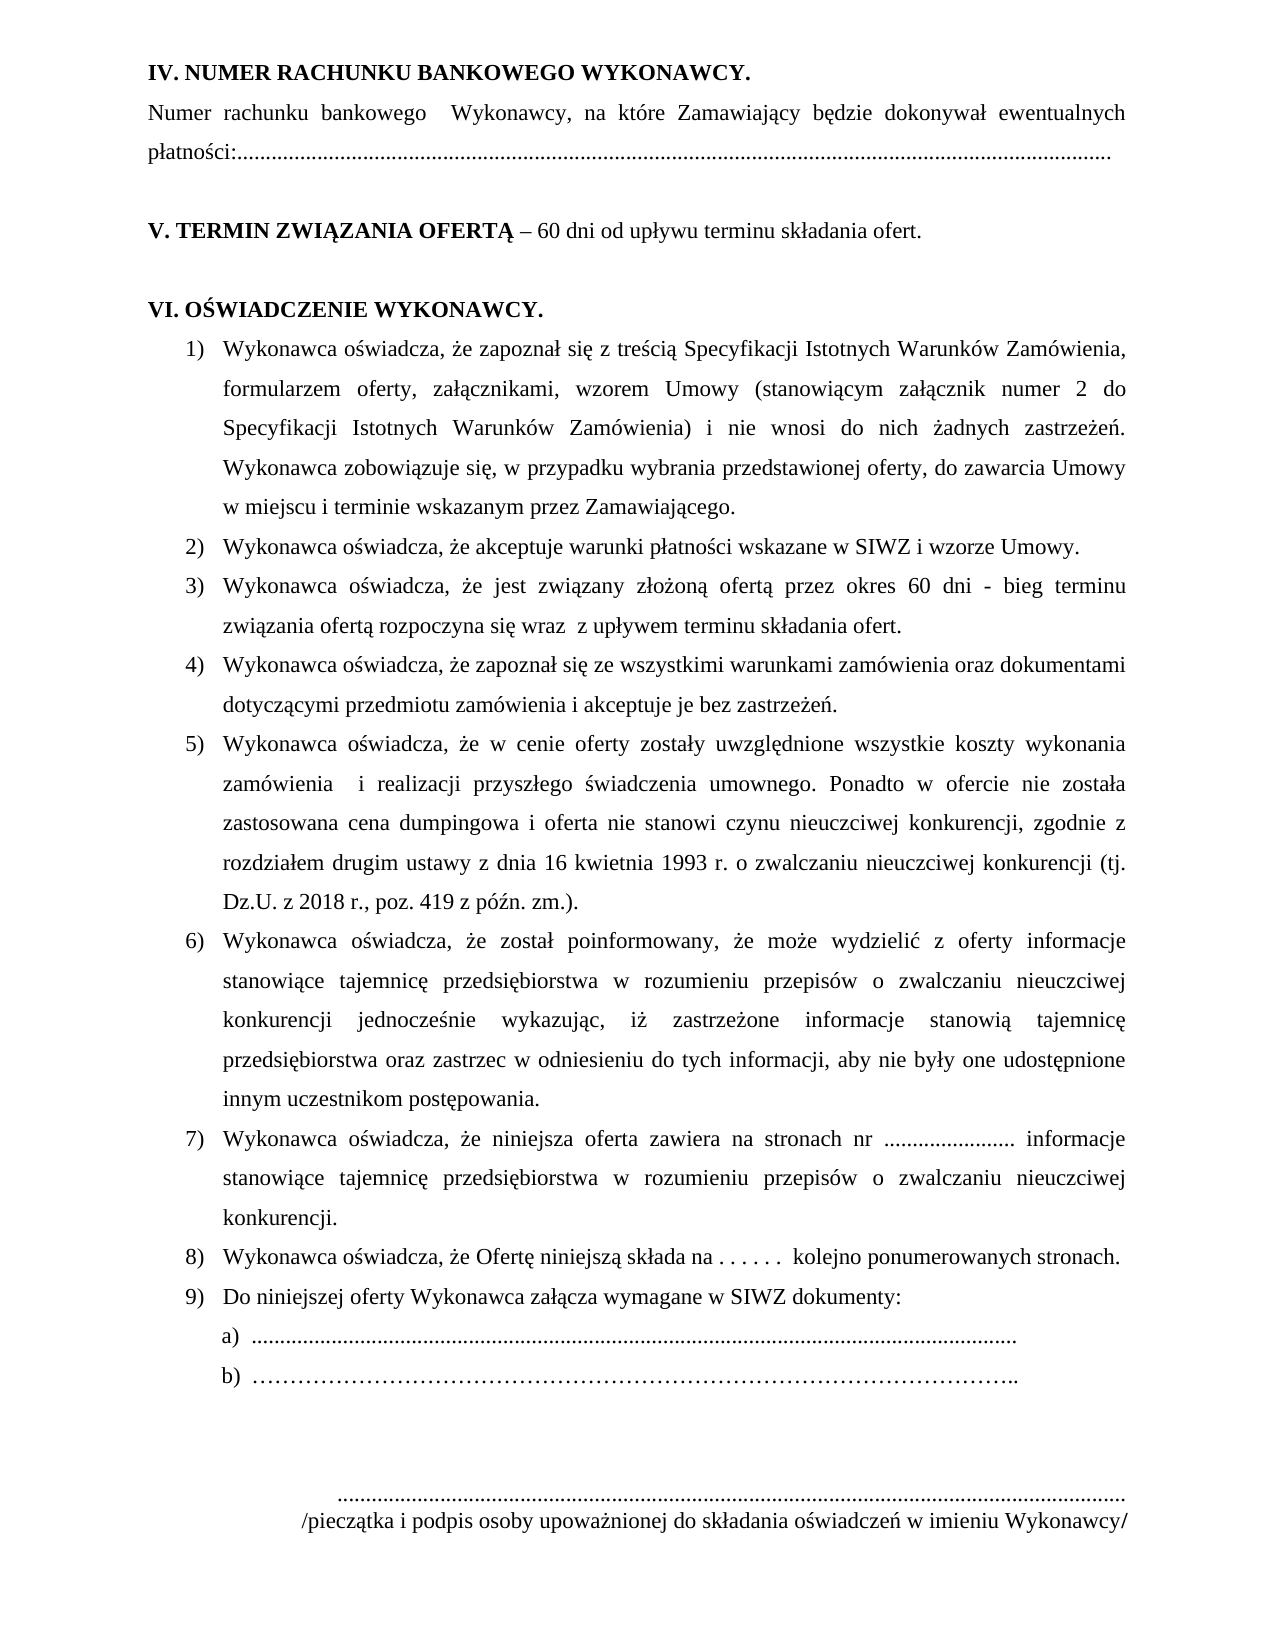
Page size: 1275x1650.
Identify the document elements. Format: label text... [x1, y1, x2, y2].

text Numer rachunku bankowego Wykonawcy, na które Zamawiający będzie dokonywał ewentualnych płatności:......................................................................................................................................................... [148, 98, 1127, 164]
text .......................................................................................................................................... [148, 1480, 1127, 1507]
list Wykonawca oświadcza, że akceptuje warunki płatności wskazane w SIWZ i wzorze Umowy. [185, 533, 1127, 559]
list Wykonawca oświadcza, że został poinformowany, że może wydzielić z oferty informacje stanowiące tajemnicę przedsiębiorstwa w rozumieniu przepisów o zwalczaniu nieuczciwej konkurencji jednocześnie wykazując, iż zastrzeżone informacje stanowią tajemnicę przedsiębiorstwa oraz zastrzec w odniesieniu do tych informacji, aby nie były one udostępnione innym uczestnikom postępowania. [185, 928, 1127, 1112]
list Wykonawca oświadcza, że zapoznał się z treścią Specyfikacji Istotnych Warunków Zamówienia, formularzem oferty, załącznikami, wzorem Umowy (stanowiącym załącznik numer 2 do Specyfikacji Istotnych Warunków Zamówienia) i nie wnosi do nich żadnych zastrzeżeń. Wykonawca zobowiązuje się, w przypadku wybrania przedstawionej oferty, do zawarcia Umowy w miejscu i terminie wskazanym przez Zamawiającego. [185, 335, 1127, 520]
list ...................................................................................................................................... [221, 1322, 1127, 1349]
list Wykonawca oświadcza, że niniejsza oferta zawiera na stronach nr ....................... informacje stanowiące tajemnicę przedsiębiorstwa w rozumieniu przepisów o zwalczaniu nieuczciwej konkurencji. [185, 1125, 1127, 1230]
list Wykonawca oświadcza, że zapoznał się ze wszystkimi warunkami zamówienia oraz dokumentami dotyczącymi przedmiotu zamówienia i akceptuje je bez zastrzeżeń. [185, 651, 1127, 717]
list ……………………………………………………………………………………….. [221, 1362, 1127, 1388]
list Wykonawca oświadcza, że Ofertę niniejszą składa na . . . . . . kolejno ponumerowanych stronach. [185, 1243, 1127, 1270]
list Wykonawca oświadcza, że w cenie oferty zostały uwzględnione wszystkie koszty wykonania zamówienia i realizacji przyszłego świadczenia umownego. Ponadto w ofercie nie została zastosowana cena dumpingowa i oferta nie stanowi czynu nieuczciwej konkurencji, zgodnie z rozdziałem drugim ustawy z dnia 16 kwietnia 1993 r. o zwalczaniu nieuczciwej konkurencji (tj. Dz.U. z 2018 r., poz. 419 z późn. zm.). [185, 730, 1127, 914]
list Wykonawca oświadcza, że jest związany złożoną ofertą przez okres 60 dni - bieg terminu związania ofertą rozpoczyna się wraz z upływem terminu składania ofert. [185, 572, 1127, 638]
text IV. NUMER RACHUNKU BANKOWEGO WYKONAWCY. [148, 59, 1127, 85]
text V. TERMIN ZWIĄZANIA OFERTĄ – 60 dni od upływu terminu składania ofert. [148, 217, 1127, 243]
list Do niniejszej oferty Wykonawca załącza wymagane w SIWZ dokumenty: [185, 1283, 1127, 1309]
text /pieczątka i podpis osoby upoważnionej do składania oświadczeń w imieniu Wykonawcy/ [148, 1507, 1127, 1533]
text VI. OŚWIADCZENIE WYKONAWCY. [148, 296, 1127, 322]
